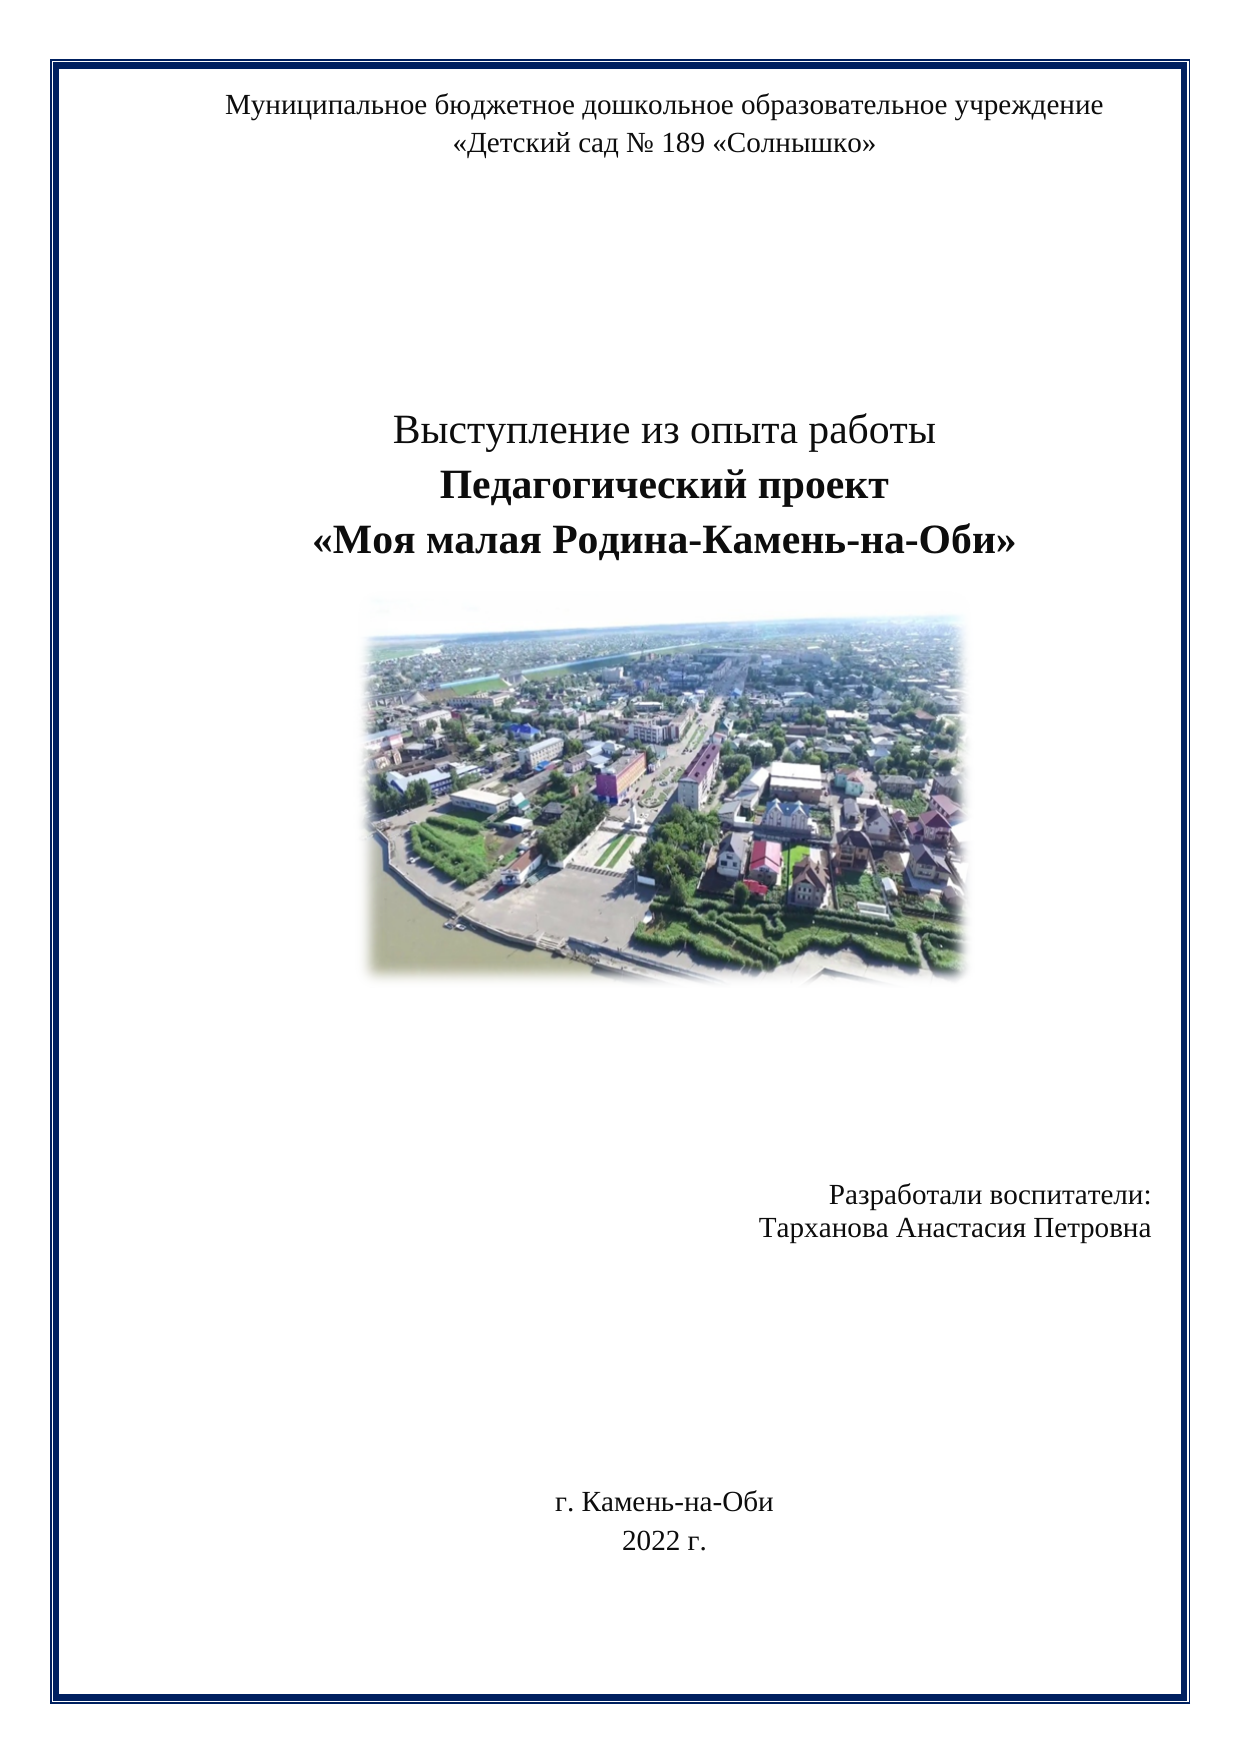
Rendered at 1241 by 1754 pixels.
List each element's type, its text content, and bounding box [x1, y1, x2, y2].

text Разработали воспитатели: Тарханова Анастасия Петровна [177, 1177, 1152, 1244]
text Муниципальное бюджетное дошкольное образовательное учреждение «Детский сад № 189 «Солнышко» [177, 87, 1152, 159]
text Выступление из опыта работы Педагогический проект «Моя малая Родина-Камень-на-Оби» [177, 404, 1152, 562]
picture [353, 588, 975, 988]
text г. Камень-на-Оби 2022 г. [177, 1484, 1152, 1556]
